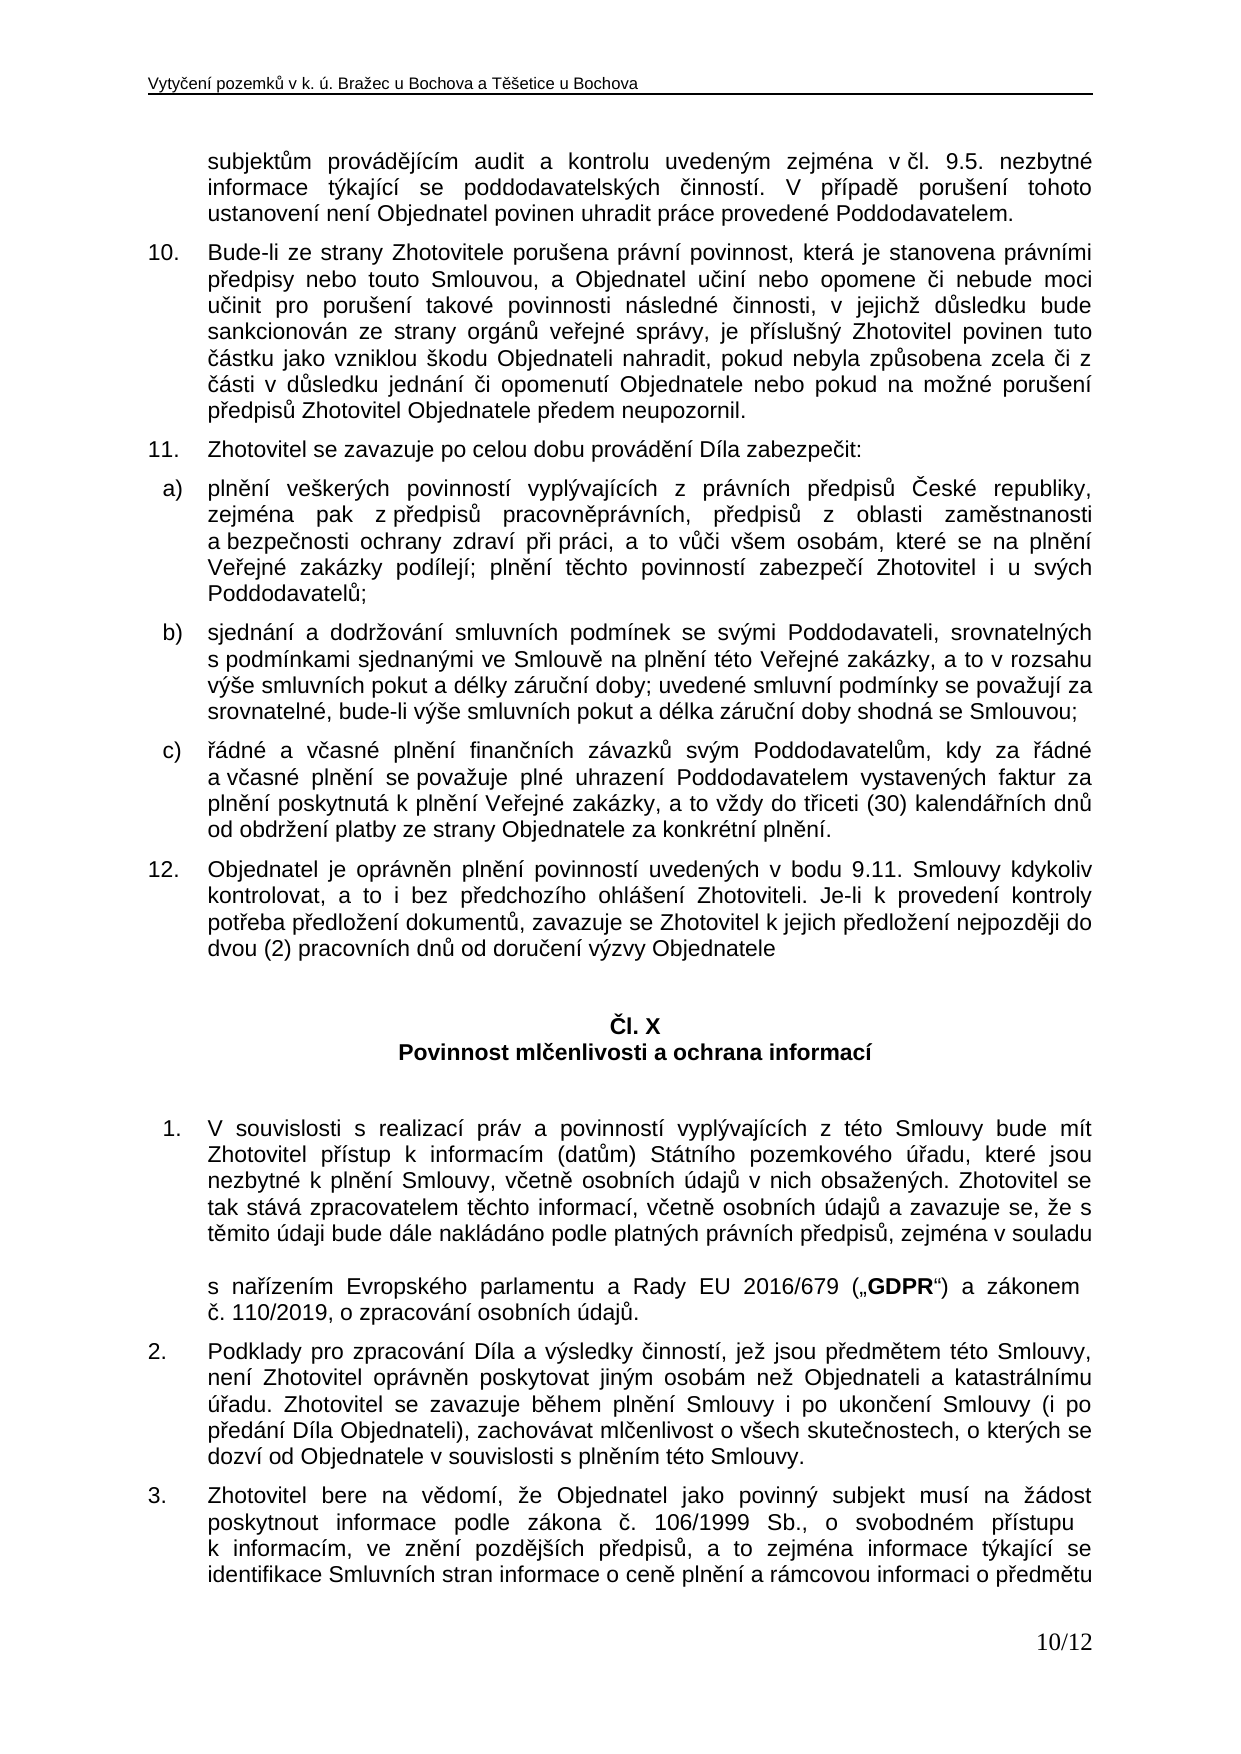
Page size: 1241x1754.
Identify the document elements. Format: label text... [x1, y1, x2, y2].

list plnění veškerých povinností vyplývajících z právních předpisů České republiky, zejména pak z předpisů pracovněprávních, předpisů z oblasti zaměstnanosti a bezpečnosti ochrany zdraví při práci, a to vůči všem osobám, které se na plnění Veřejné zakázky podílejí; plnění těchto povinností zabezpečí Zhotovitel i u svých Poddodavatelů; [162, 475, 1093, 607]
list Objednatel je oprávněn plnění povinností uvedených v bodu 9.11. Smlouvy kdykoliv kontrolovat, a to i bez předchozího ohlášení Zhotoviteli. Je-li k provedení kontroly potřeba předložení dokumentů, zavazuje se Zhotovitel k jejich předložení nejpozději do dvou (2) pracovních dnů od doručení výzvy Objednatele [148, 856, 1093, 961]
list řádné a včasné plnění finančních závazků svým Poddodavatelům, kdy za řádné a včasné plnění se považuje plné uhrazení Poddodavatelem vystavených faktur za plnění poskytnutá k plnění Veřejné zakázky, a to vždy do třiceti (30) kalendářních dnů od obdržení platby ze strany Objednatele za konkrétní plnění. [162, 737, 1093, 843]
list V souvislosti s realizací práv a povinností vyplývajících z této Smlouvy bude mít Zhotovitel přístup k informacím (datům) Státního pozemkového úřadu, které jsou nezbytné k plnění Smlouvy, včetně osobních údajů v nich obsažených. Zhotovitel se tak stává zpracovatelem těchto informací, včetně osobních údajů a zavazuje se, že s těmito údaji bude dále nakládáno podle platných právních předpisů, zejména v souladu s nařízením Evropského parlamentu a Rady EU 2016/679 („GDPR“) a zákonem č. 110/2019, o zpracování osobních údajů. [162, 1114, 1093, 1325]
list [148, 1482, 1093, 1588]
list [148, 148, 1093, 227]
subtitle Povinnost mlčenlivosti a ochrana informací [177, 1039, 1093, 1066]
list sjednání a dodržování smluvních podmínek se svými Poddodavateli, srovnatelných s podmínkami sjednanými ve Smlouvě na plnění této Veřejné zakázky, a to v rozsahu výše smluvních pokut a délky záruční doby; uvedené smluvní podmínky se považují za srovnatelné, bude-li výše smluvních pokut a délka záruční doby shodná se Smlouvou; [162, 619, 1093, 725]
list Podklady pro zpracování Díla a výsledky činností, jež jsou předmětem této Smlouvy, není Zhotovitel oprávněn poskytovat jiným osobám než Objednateli a katastrálnímu úřadu. Zhotovitel se zavazuje během plnění Smlouvy i po ukončení Smlouvy (i po předání Díla Objednateli), zachovávat mlčenlivost o všech skutečnostech, o kterých se dozví od Objednatele v souvislosti s plněním této Smlouvy. [148, 1338, 1093, 1470]
list Bude-li ze strany Zhotovitele porušena právní povinnost, která je stanovena právními předpisy nebo touto Smlouvou, a Objednatel učiní nebo opomene či nebude moci učinit pro porušení takové povinnosti následné činnosti, v jejichž důsledku bude sankcionován ze strany orgánů veřejné správy, je příslušný Zhotovitel povinen tuto částku jako vzniklou škodu Objednateli nahradit, pokud nebyla způsobena zcela či z části v důsledku jednání či opomenutí Objednatele nebo pokud na možné porušení předpisů Zhotovitel Objednatele předem neupozornil. [148, 239, 1093, 424]
subtitle Čl. X [177, 1013, 1093, 1039]
list Zhotovitel se zavazuje po celou dobu provádění Díla zabezpečit: [148, 436, 1093, 462]
